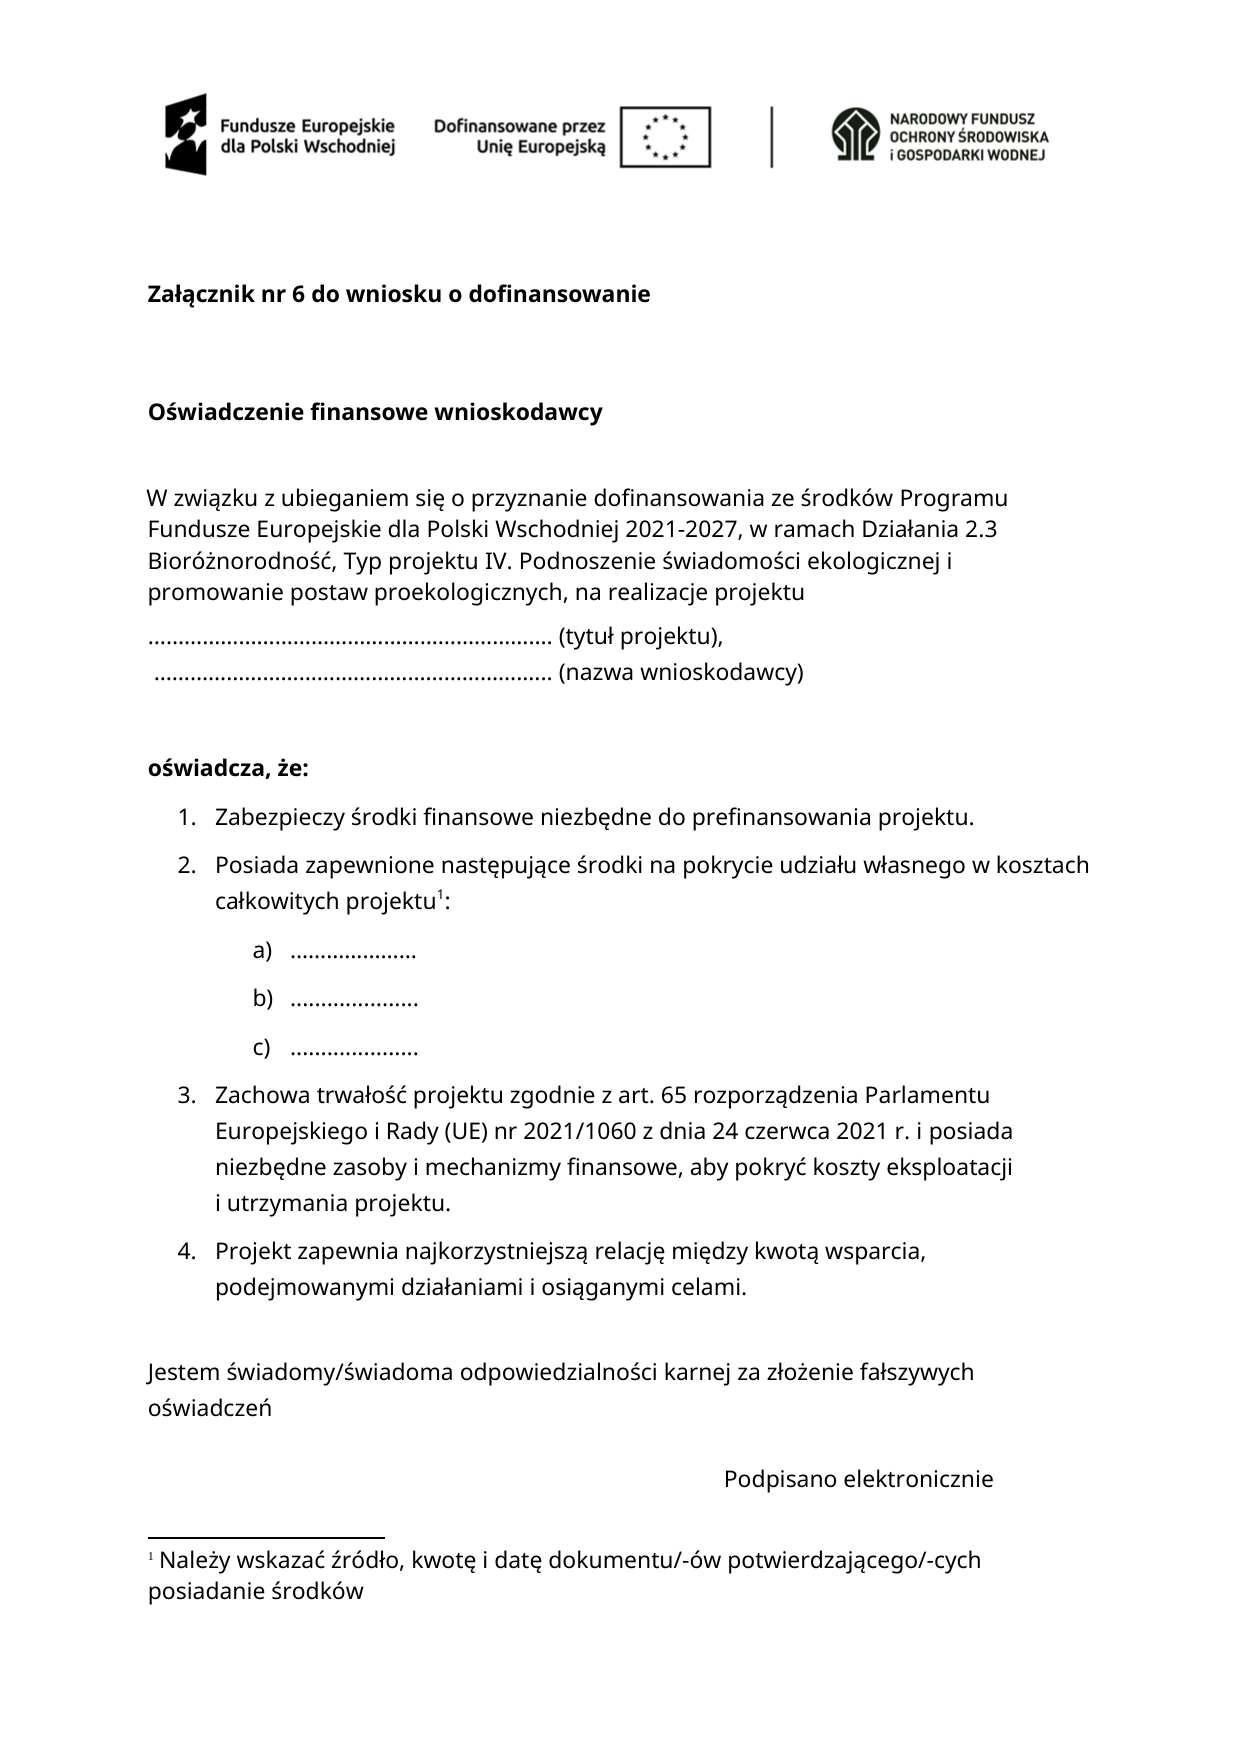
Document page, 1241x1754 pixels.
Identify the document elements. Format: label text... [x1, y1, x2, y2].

list Projekt zapewnia najkorzystniejszą relację między kwotą wsparcia, podejmowanymi działaniami i osiąganymi celami. [177, 1235, 1092, 1302]
list ..................... [252, 1031, 1092, 1062]
list ..................... [252, 982, 1092, 1013]
list ………………… [252, 934, 1092, 965]
list Posiada zapewnione następujące środki na pokrycie udziału własnego w kosztach całkowitych projektu: [177, 849, 1092, 916]
text Podpisano elektronicznie [724, 1463, 1092, 1494]
text …………………………………………………………. (tytuł projektu), ………………………………………………………... (nazwa wnioskodawcy) [148, 619, 1092, 687]
text W związku z ubieganiem się o przyznanie dofinansowania ze środków Programu Fundusze Europejskie dla Polski Wschodniej 2021-2027, w ramach Działania 2.3 Bioróżnorodność, Typ projektu IV. Podnoszenie świadomości ekologicznej i promowanie postaw proekologicznych, na realizacje projektu [146, 482, 1074, 607]
text oświadcza, że: [148, 752, 1092, 784]
list Zabezpieczy środki finansowe niezbędne do prefinansowania projektu. [177, 801, 1092, 832]
subtitle Załącznik nr 6 do wniosku o dofinansowanie [148, 278, 1092, 309]
picture [147, 73, 1093, 196]
list Zachowa trwałość projektu zgodnie z art. 65 rozporządzenia Parlamentu Europejskiego i Rady (UE) nr 2021/1060 z dnia 24 czerwca 2021 r. i posiada niezbędne zasoby i mechanizmy finansowe, aby pokryć koszty eksploatacji i utrzymania projektu. [177, 1079, 1092, 1218]
subtitle Oświadczenie finansowe wnioskodawcy [148, 396, 1092, 427]
text Jestem świadomy/świadoma odpowiedzialności karnej za złożenie fałszywych oświadczeń [148, 1356, 1092, 1423]
